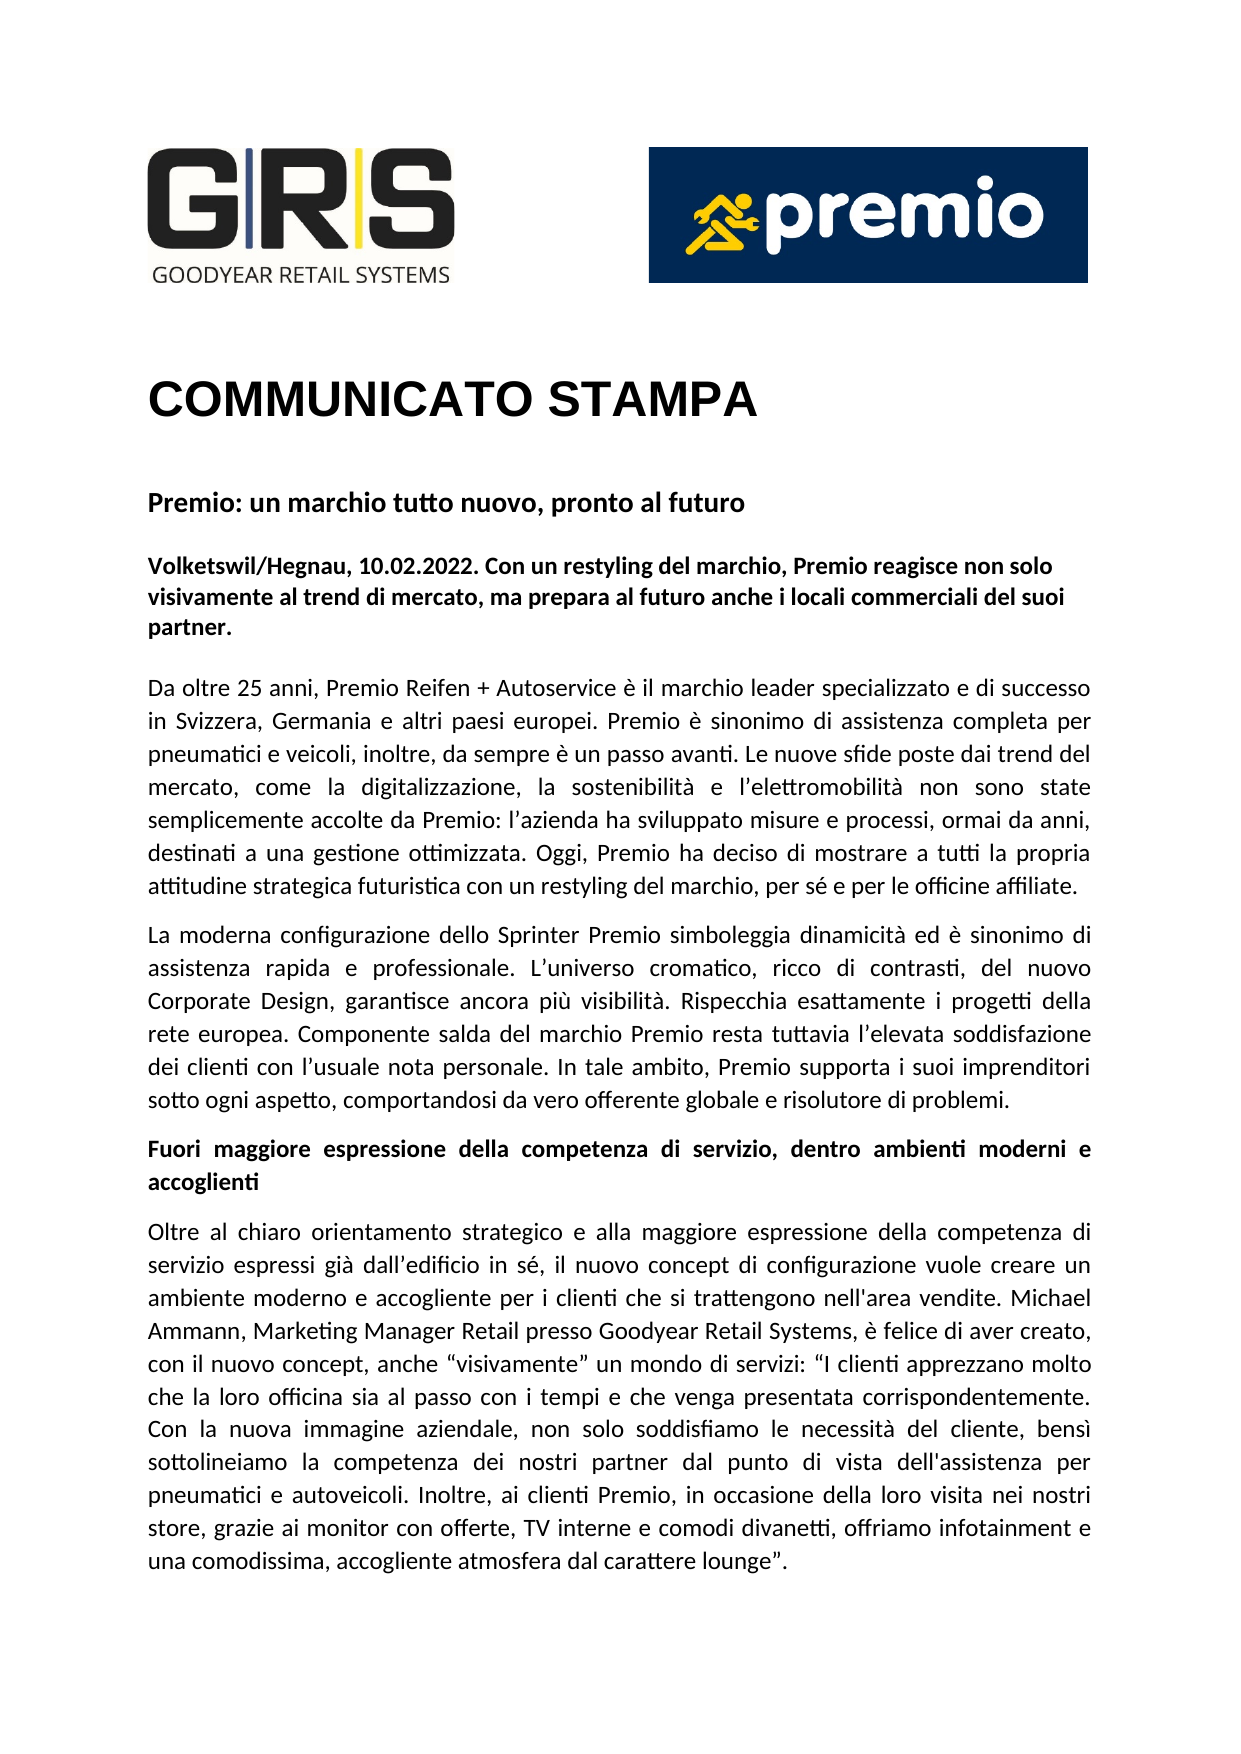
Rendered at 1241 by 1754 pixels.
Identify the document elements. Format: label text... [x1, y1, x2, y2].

text Fuori maggiore espressione della competenza di servizio, dentro ambienti moderni e accoglienti [148, 1133, 1093, 1197]
text Oltre al chiaro orientamento strategico e alla maggiore espressione della competenza di servizio espressi già dall’edificio in sé, il nuovo concept di configurazione vuole creare un ambiente moderno e accogliente per i clienti che si trattengono nell'area vendite. Michael Ammann, Marketing Manager Retail presso Goodyear Retail Systems, è felice di aver creato, con il nuovo concept, anche “visivamente” un mondo di servizi: “I clienti apprezzano molto che la loro officina sia al passo con i tempi e che venga presentata corrispondentemente. Con la nuova immagine aziendale, non solo soddisfiamo le necessità del cliente, bensì sottolineiamo la competenza dei nostri partner dal punto di vista dell'assistenza per pneumatici e autoveicoli. Inoltre, ai clienti Premio, in occasione della loro visita nei nostri store, grazie ai monitor con offerte, TV interne e comodi divanetti, offriamo infotainment e una comodissima, accogliente atmosfera dal carattere lounge”. [148, 1216, 1093, 1576]
text COMMUNICATO STAMPA [148, 369, 1093, 427]
picture [147, 148, 455, 283]
text Volketswil/Hegnau, 10.02.2022. Con un restyling del marchio, Premio reagisce non solo visivamente al trend di mercato, ma prepara al futuro anche i locali commerciali del suoi partner. [148, 550, 1093, 642]
text Premio: un marchio tutto nuovo, pronto al futuro [148, 484, 1093, 520]
text La moderna configurazione dello Sprinter Premio simboleggia dinamicità ed è sinonimo di assistenza rapida e professionale. L’universo cromatico, ricco di contrasti, del nuovo Corporate Design, garantisce ancora più visibilità. Rispecchia esattamente i progetti della rete europea. Componente salda del marchio Premio resta tuttavia l’elevata soddisfazione dei clienti con l’usuale nota personale. In tale ambito, Premio supporta i suoi imprenditori sotto ogni aspetto, comportandosi da vero offerente globale e risolutore di problemi. [148, 919, 1093, 1114]
picture [648, 147, 1088, 283]
text Da oltre 25 anni, Premio Reifen + Autoservice è il marchio leader specializzato e di successo in Svizzera, Germania e altri paesi europei. Premio è sinonimo di assistenza completa per pneumatici e veicoli, inoltre, da sempre è un passo avanti. Le nuove sfide poste dai trend del mercato, come la digitalizzazione, la sostenibilità e l’elettromobilità non sono state semplicemente accolte da Premio: l’azienda ha sviluppato misure e processi, ormai da anni, destinati a una gestione ottimizzata. Oggi, Premio ha deciso di mostrare a tutti la propria attitudine strategica futuristica con un restyling del marchio, per sé e per le officine affiliate. [148, 672, 1093, 900]
